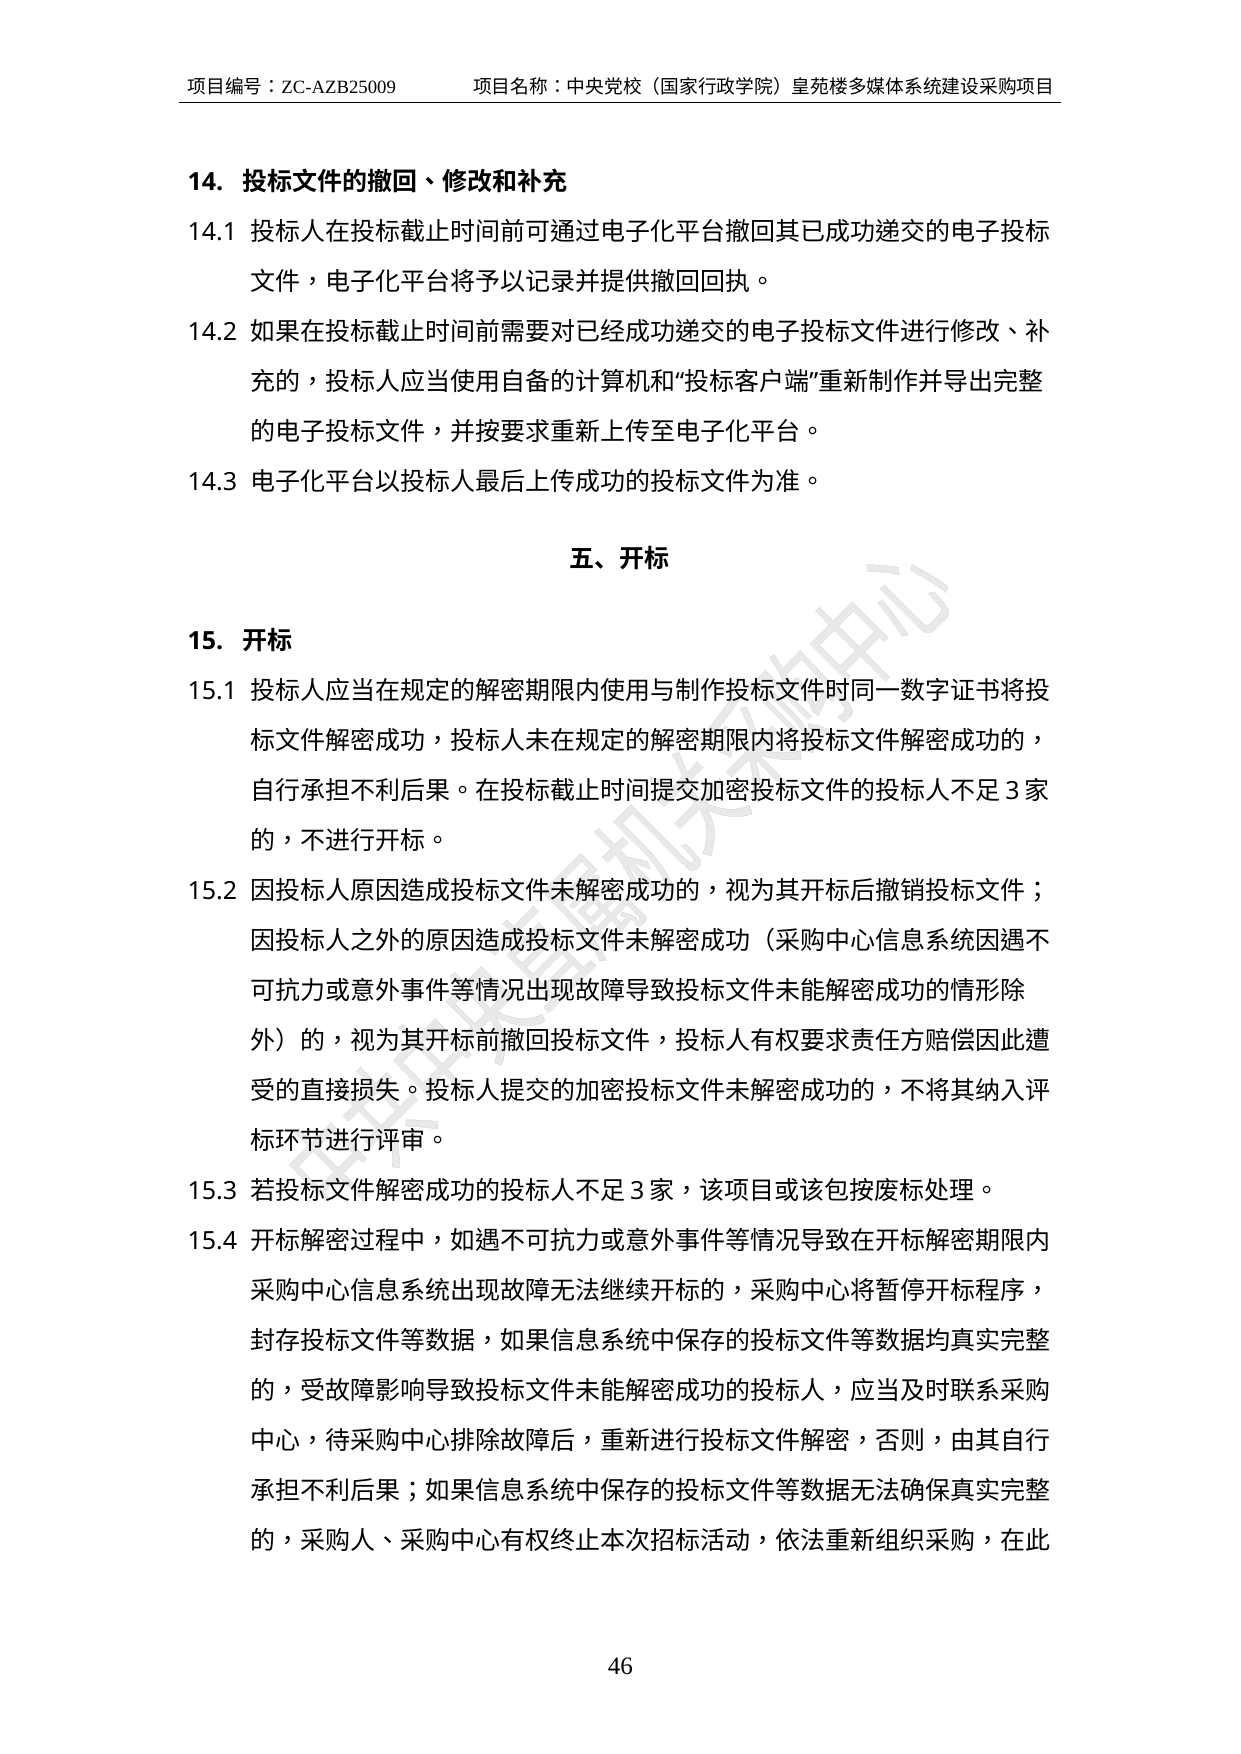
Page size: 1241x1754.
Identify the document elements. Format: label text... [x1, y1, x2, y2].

list 投标人在投标截止时间前可通过电子化平台撤回其已成功递交的电子投标文件，电子化平台将予以记录并提供撤回回执。 [187, 200, 1053, 300]
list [187, 1209, 1053, 1559]
text 五、开标 [186, 527, 1053, 577]
list 因投标人原因造成投标文件未解密成功的，视为其开标后撤销投标文件；因投标人之外的原因造成投标文件未解密成功（采购中心信息系统因遇不可抗力或意外事件等情况出现故障导致投标文件未能解密成功的情形除外）的，视为其开标前撤回投标文件，投标人有权要求责任方赔偿因此遭受的直接损失。投标人提交的加密投标文件未解密成功的，不将其纳入评标环节进行评审。 [187, 859, 1053, 1159]
list 开标 [187, 609, 1053, 659]
list 电子化平台以投标人最后上传成功的投标文件为准。 [187, 450, 1053, 500]
list 投标文件的撤回、修改和补充 [187, 150, 1053, 200]
list 投标人应当在规定的解密期限内使用与制作投标文件时同一数字证书将投标文件解密成功，投标人未在规定的解密期限内将投标文件解密成功的，自行承担不利后果。在投标截止时间提交加密投标文件的投标人不足3家的，不进行开标。 [187, 659, 1053, 859]
list 若投标文件解密成功的投标人不足3家，该项目或该包按废标处理。 [187, 1159, 1053, 1209]
list 如果在投标截止时间前需要对已经成功递交的电子投标文件进行修改、补充的，投标人应当使用自备的计算机和“投标客户端”重新制作并导出完整的电子投标文件，并按要求重新上传至电子化平台。 [187, 300, 1053, 450]
